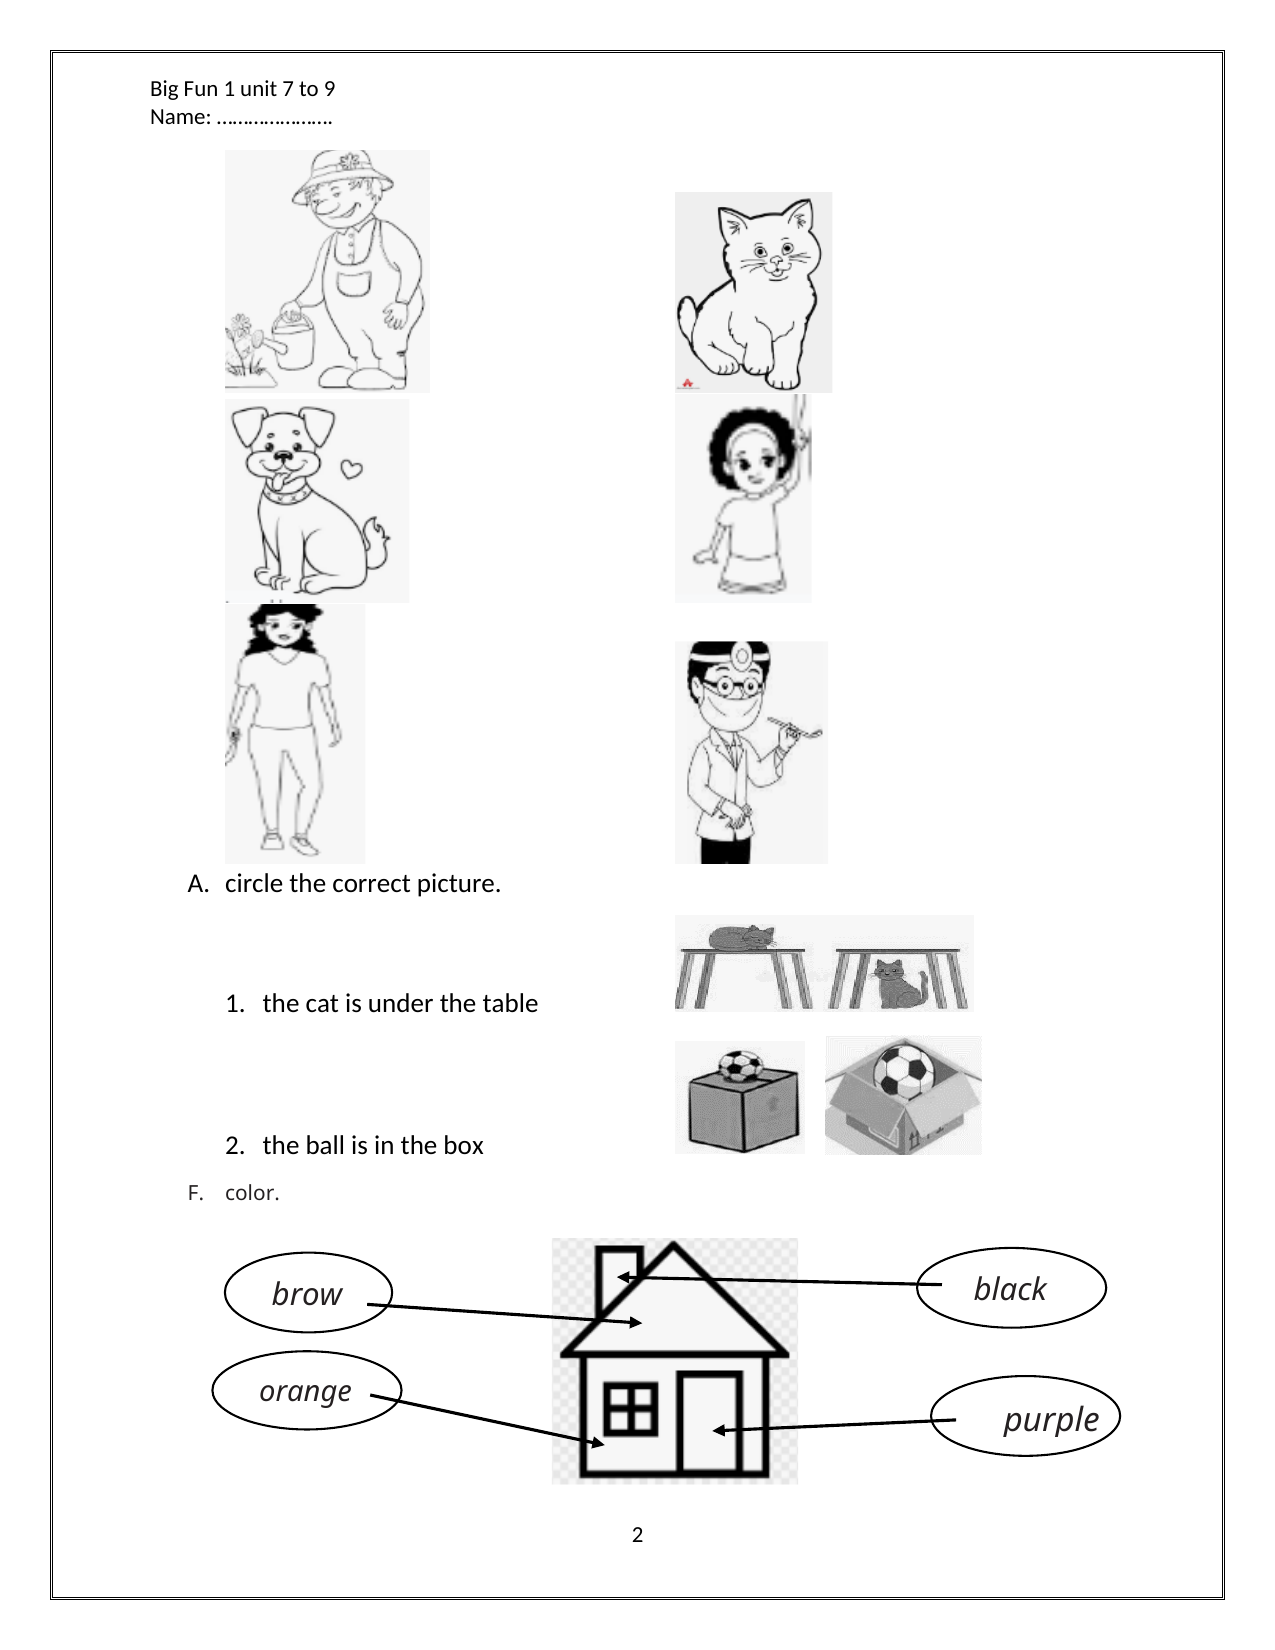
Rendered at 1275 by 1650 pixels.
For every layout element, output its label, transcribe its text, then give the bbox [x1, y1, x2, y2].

picture [675, 640, 829, 864]
picture [551, 1238, 799, 1491]
picture [675, 915, 974, 1012]
picture [675, 192, 835, 393]
picture [225, 604, 366, 864]
picture [675, 394, 812, 603]
picture [675, 1041, 805, 1154]
picture [825, 1035, 983, 1155]
list circle the correct picture. [187, 866, 1125, 899]
picture [225, 399, 410, 603]
picture [225, 150, 430, 393]
list color. [187, 1178, 1125, 1206]
